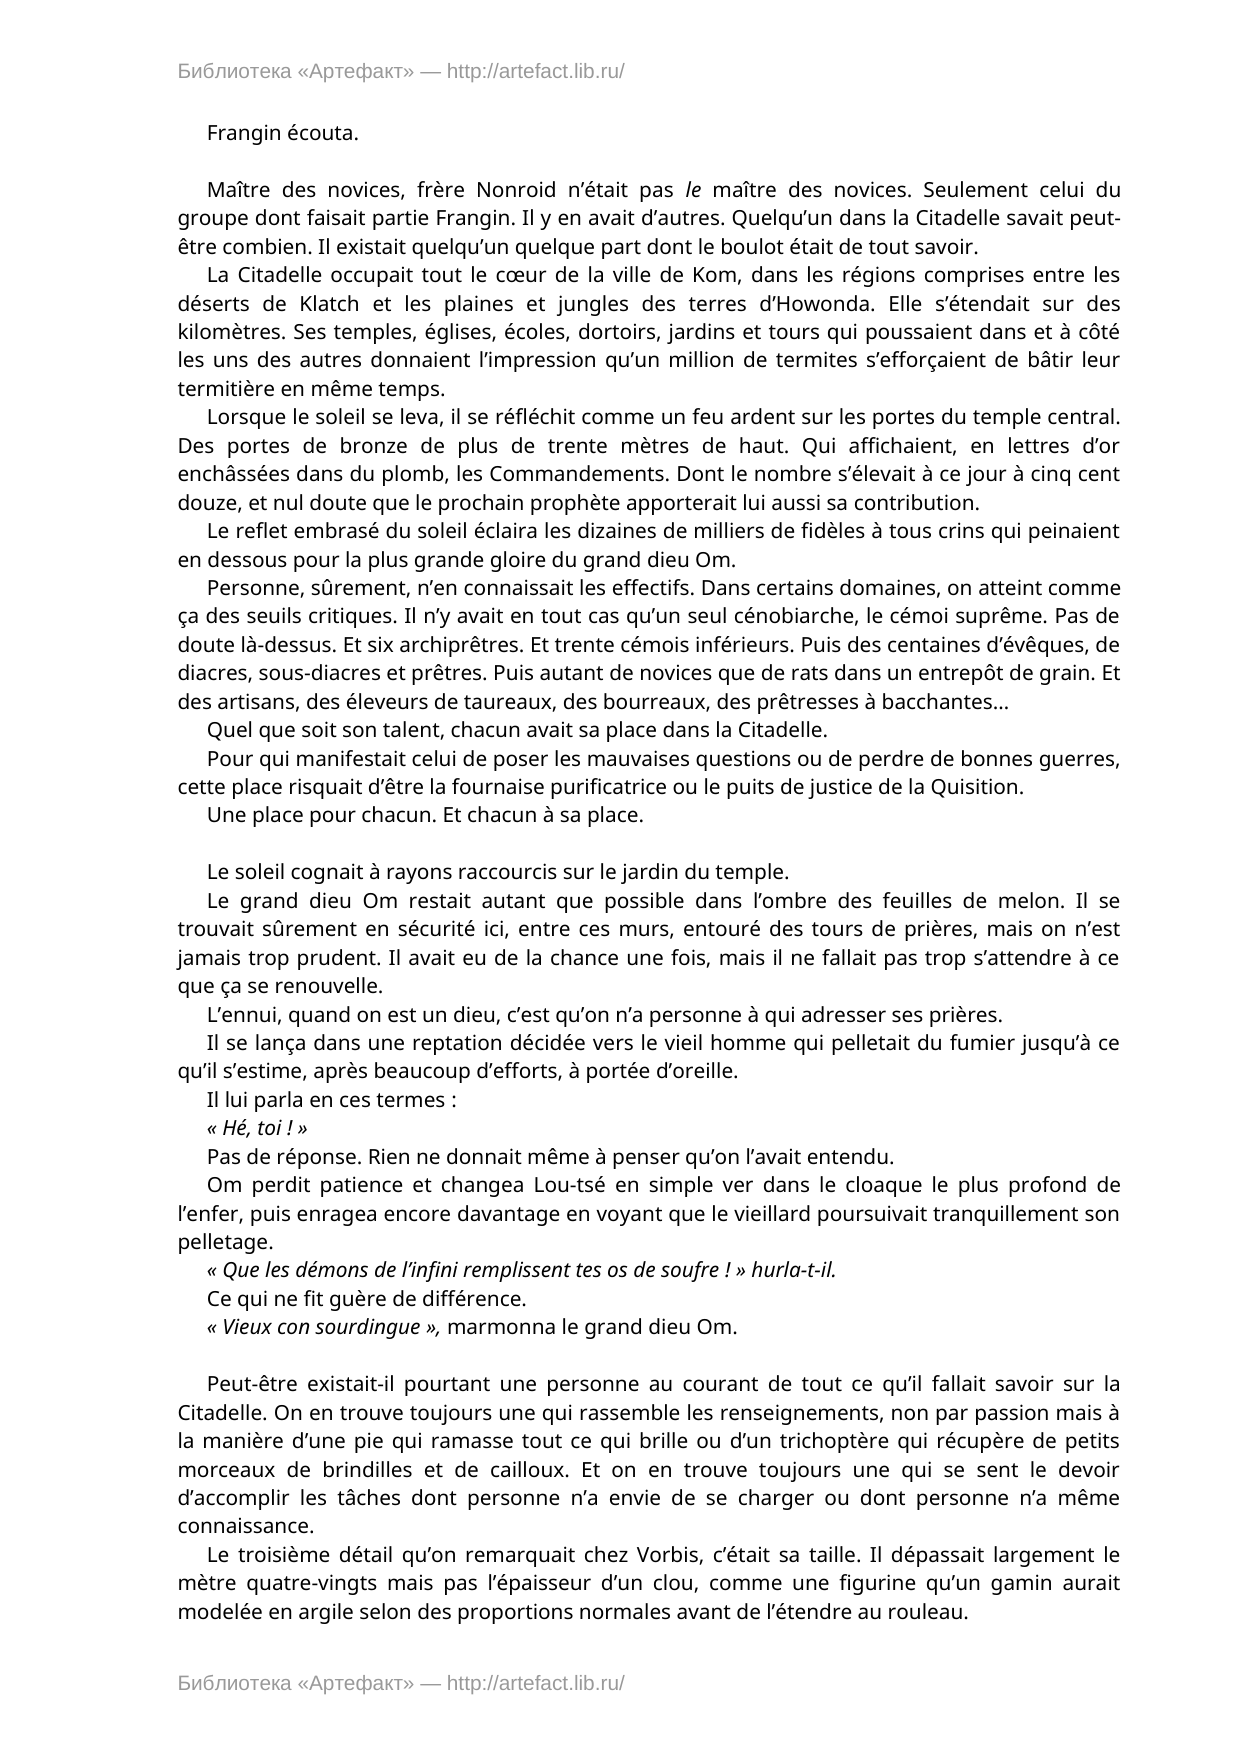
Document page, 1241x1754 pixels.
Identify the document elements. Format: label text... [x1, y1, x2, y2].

text Il lui parla en ces termes : [177, 1085, 1122, 1113]
text « Hé, toi ! » [177, 1113, 1122, 1142]
text « Vieux con sourdingue », marmonna le grand dieu Om. [177, 1312, 1122, 1341]
text Le soleil cognait à rayons raccourcis sur le jardin du temple. [177, 857, 1122, 886]
text Quel que soit son talent, chacun avait sa place dans la Citadelle. [177, 715, 1122, 744]
text Il se lança dans une reptation décidée vers le vieil homme qui pelletait du fumier jusqu’à ce qu’il s’estime, après beaucoup d’efforts, à portée d’oreille. [177, 1028, 1122, 1085]
text Pas de réponse. Rien ne donnait même à penser qu’on l’avait entendu. [177, 1142, 1122, 1170]
text Frangin écouta. [177, 118, 1122, 147]
text Le grand dieu Om restait autant que possible dans l’ombre des feuilles de melon. Il se trouvait sûrement en sécurité ici, entre ces murs, entouré des tours de prières, mais on n’est jamais trop prudent. Il avait eu de la chance une fois, mais il ne fallait pas trop s’attendre à ce que ça se renouvelle. [177, 886, 1122, 1000]
text Le troisième détail qu’on remarquait chez Vorbis, c’était sa taille. Il dépassait largement le mètre quatre-vingts mais pas l’épaisseur d’un clou, comme une figurine qu’un gamin aurait modelée en argile selon des proportions normales avant de l’étendre au rouleau. [177, 1540, 1122, 1625]
text La Citadelle occupait tout le cœur de la ville de Kom, dans les régions comprises entre les déserts de Klatch et les plaines et jungles des terres d’Howonda. Elle s’étendait sur des kilomètres. Ses temples, églises, écoles, dortoirs, jardins et tours qui poussaient dans et à côté les uns des autres donnaient l’impression qu’un million de termites s’efforçaient de bâtir leur termitière en même temps. [177, 260, 1122, 402]
text Pour qui manifestait celui de poser les mauvaises questions ou de perdre de bonnes guerres, cette place risquait d’être la fournaise purificatrice ou le puits de justice de la Quisition. [177, 744, 1122, 801]
text Personne, sûrement, n’en connaissait les effectifs. Dans certains domaines, on atteint comme ça des seuils critiques. Il n’y avait en tout cas qu’un seul cénobiarche, le cémoi suprême. Pas de doute là-dessus. Et six archiprêtres. Et trente cémois inférieurs. Puis des centaines d’évêques, de diacres, sous-diacres et prêtres. Puis autant de novices que de rats dans un entrepôt de grain. Et des artisans, des éleveurs de taureaux, des bourreaux, des prêtresses à bacchantes… [177, 573, 1122, 715]
text Om perdit patience et changea Lou-tsé en simple ver dans le cloaque le plus profond de l’enfer, puis enragea encore davantage en voyant que le vieillard poursuivait tranquillement son pelletage. [177, 1170, 1122, 1256]
text L’ennui, quand on est un dieu, c’est qu’on n’a personne à qui adresser ses prières. [177, 1000, 1122, 1028]
text Ce qui ne fit guère de différence. [177, 1284, 1122, 1312]
text Le reflet embrasé du soleil éclaira les dizaines de milliers de fidèles à tous crins qui peinaient en dessous pour la plus grande gloire du grand dieu Om. [177, 516, 1122, 573]
text Lorsque le soleil se leva, il se réfléchit comme un feu ardent sur les portes du temple central. Des portes de bronze de plus de trente mètres de haut. Qui affichaient, en lettres d’or enchâssées dans du plomb, les Commandements. Dont le nombre s’élevait à ce jour à cinq cent douze, et nul doute que le prochain prophète apporterait lui aussi sa contribution. [177, 402, 1122, 516]
text Une place pour chacun. Et chacun à sa place. [177, 801, 1122, 829]
text « Que les démons de l’infini remplissent tes os de soufre ! » hurla-t-il. [177, 1256, 1122, 1284]
text Maître des novices, frère Nonroid n’était pas le maître des novices. Seulement celui du groupe dont faisait partie Frangin. Il y en avait d’autres. Quelqu’un dans la Citadelle savait peut-être combien. Il existait quelqu’un quelque part dont le boulot était de tout savoir. [177, 175, 1122, 260]
text Peut-être existait-il pourtant une personne au courant de tout ce qu’il fallait savoir sur la Citadelle. On en trouve toujours une qui rassemble les renseignements, non par passion mais à la manière d’une pie qui ramasse tout ce qui brille ou d’un trichoptère qui récupère de petits morceaux de brindilles et de cailloux. Et on en trouve toujours une qui se sent le devoir d’accomplir les tâches dont personne n’a envie de se charger ou dont personne n’a même connaissance. [177, 1369, 1122, 1540]
